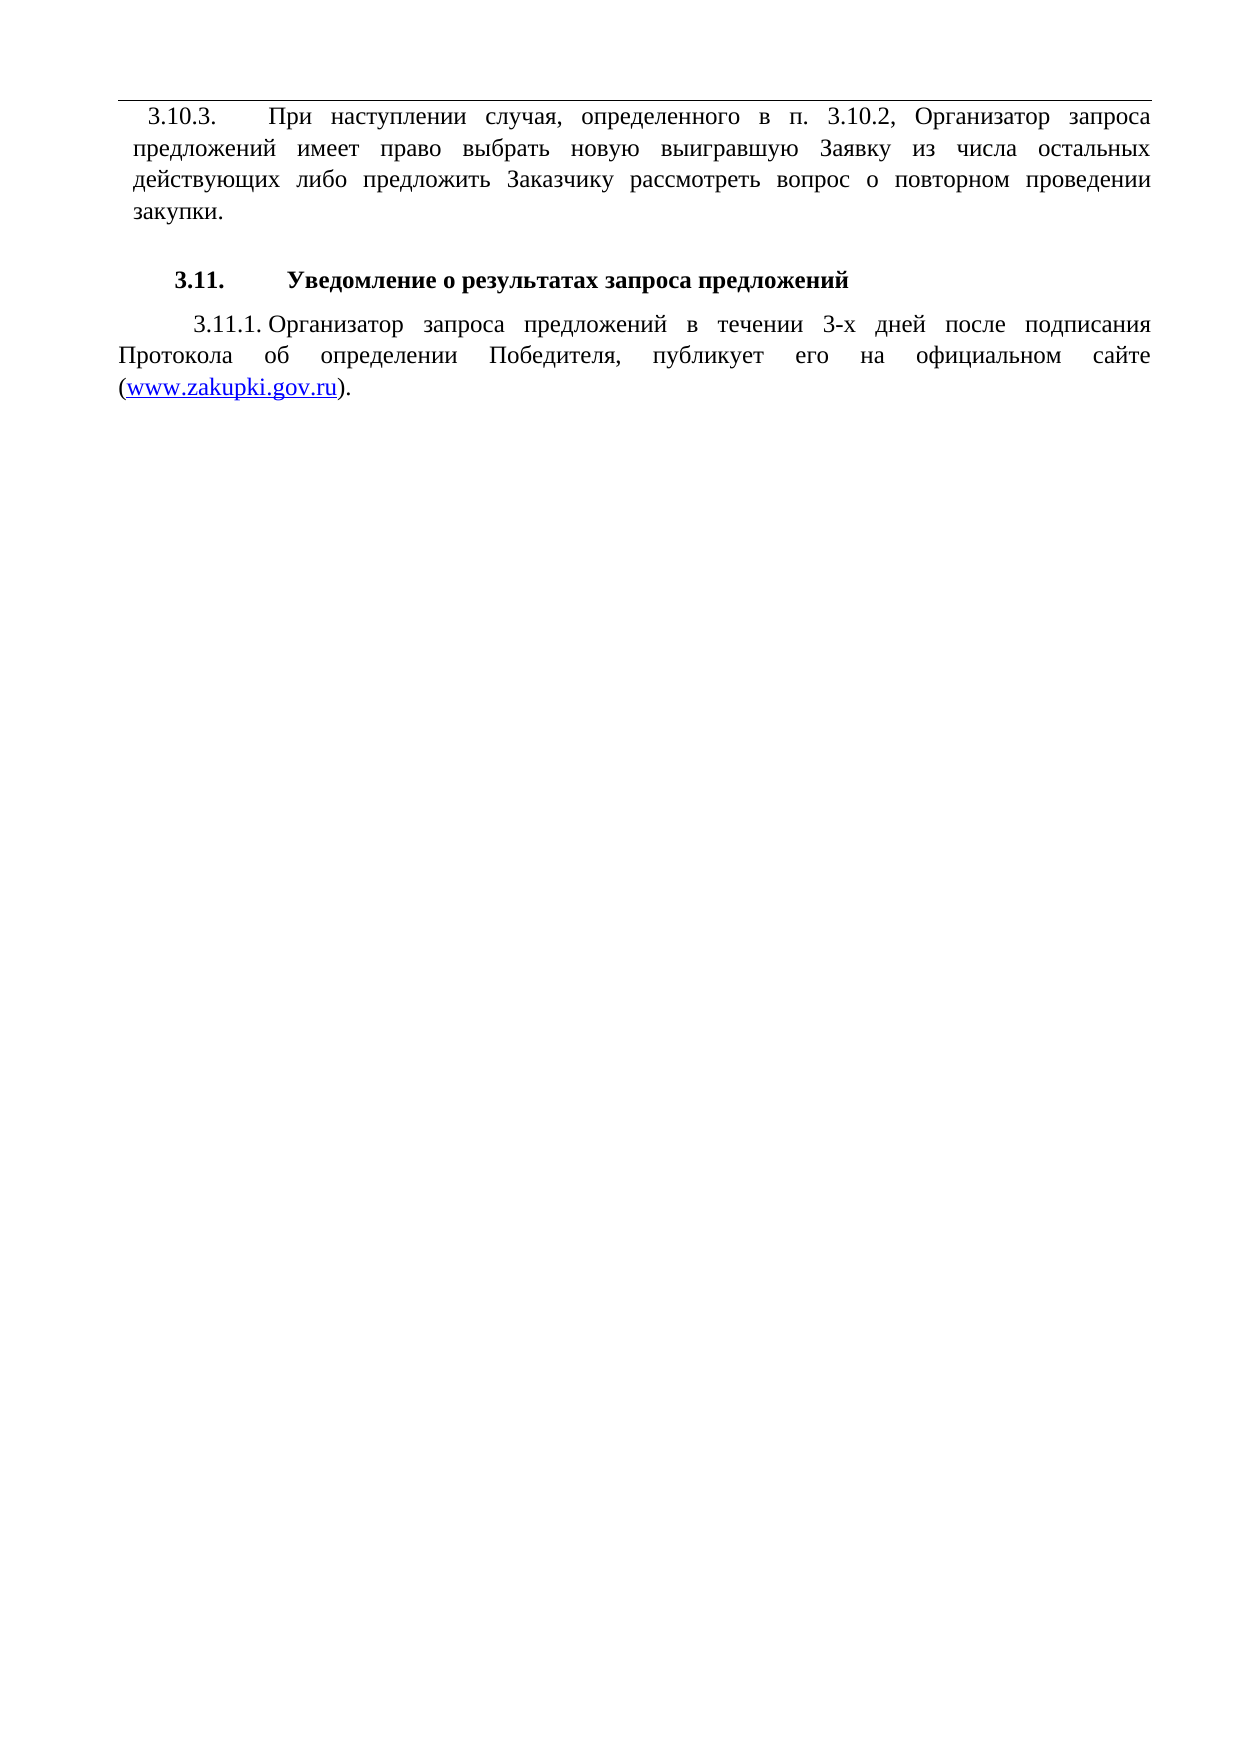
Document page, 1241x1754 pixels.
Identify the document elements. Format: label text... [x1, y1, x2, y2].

list Уведомление о результатах запроса предложений [174, 265, 1152, 293]
list Организатор запроса предложений в течении 3-х дней после подписания Протокола об определении Победителя, публикует его на официальном сайте (www.zakupki.gov.ru). [118, 309, 1152, 401]
list При наступлении случая, определенного в п. 3.10.2, Организатор запроса предложений имеет право выбрать новую выигравшую Заявку из числа остальных действующих либо предложить Заказчику рассмотреть вопрос о повторном проведении закупки. [133, 101, 1152, 224]
